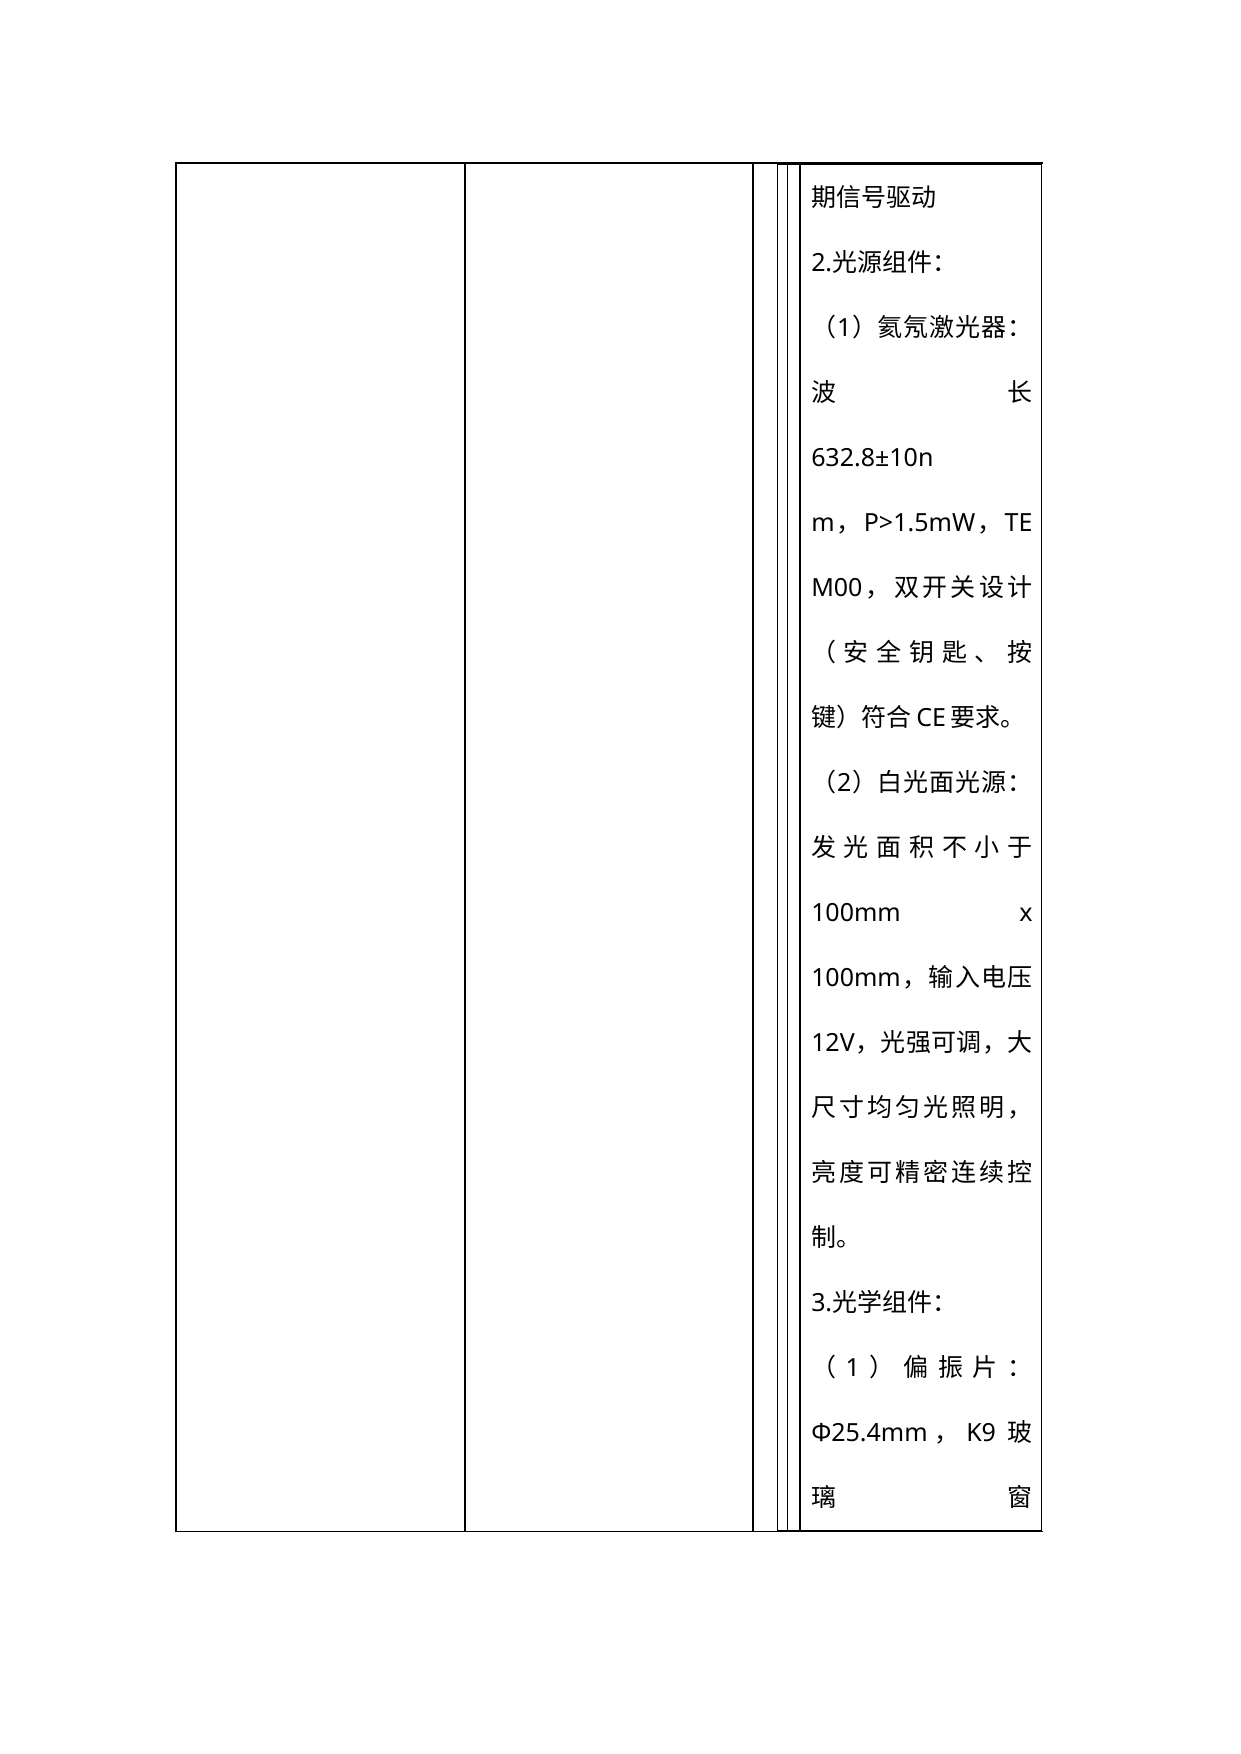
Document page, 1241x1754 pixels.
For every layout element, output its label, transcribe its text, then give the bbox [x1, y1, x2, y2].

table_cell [801, 165, 1041, 1530]
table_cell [754, 164, 777, 1531]
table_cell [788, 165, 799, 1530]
table_cell 1 [466, 164, 752, 1531]
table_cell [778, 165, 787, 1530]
table_cell [177, 164, 464, 1531]
